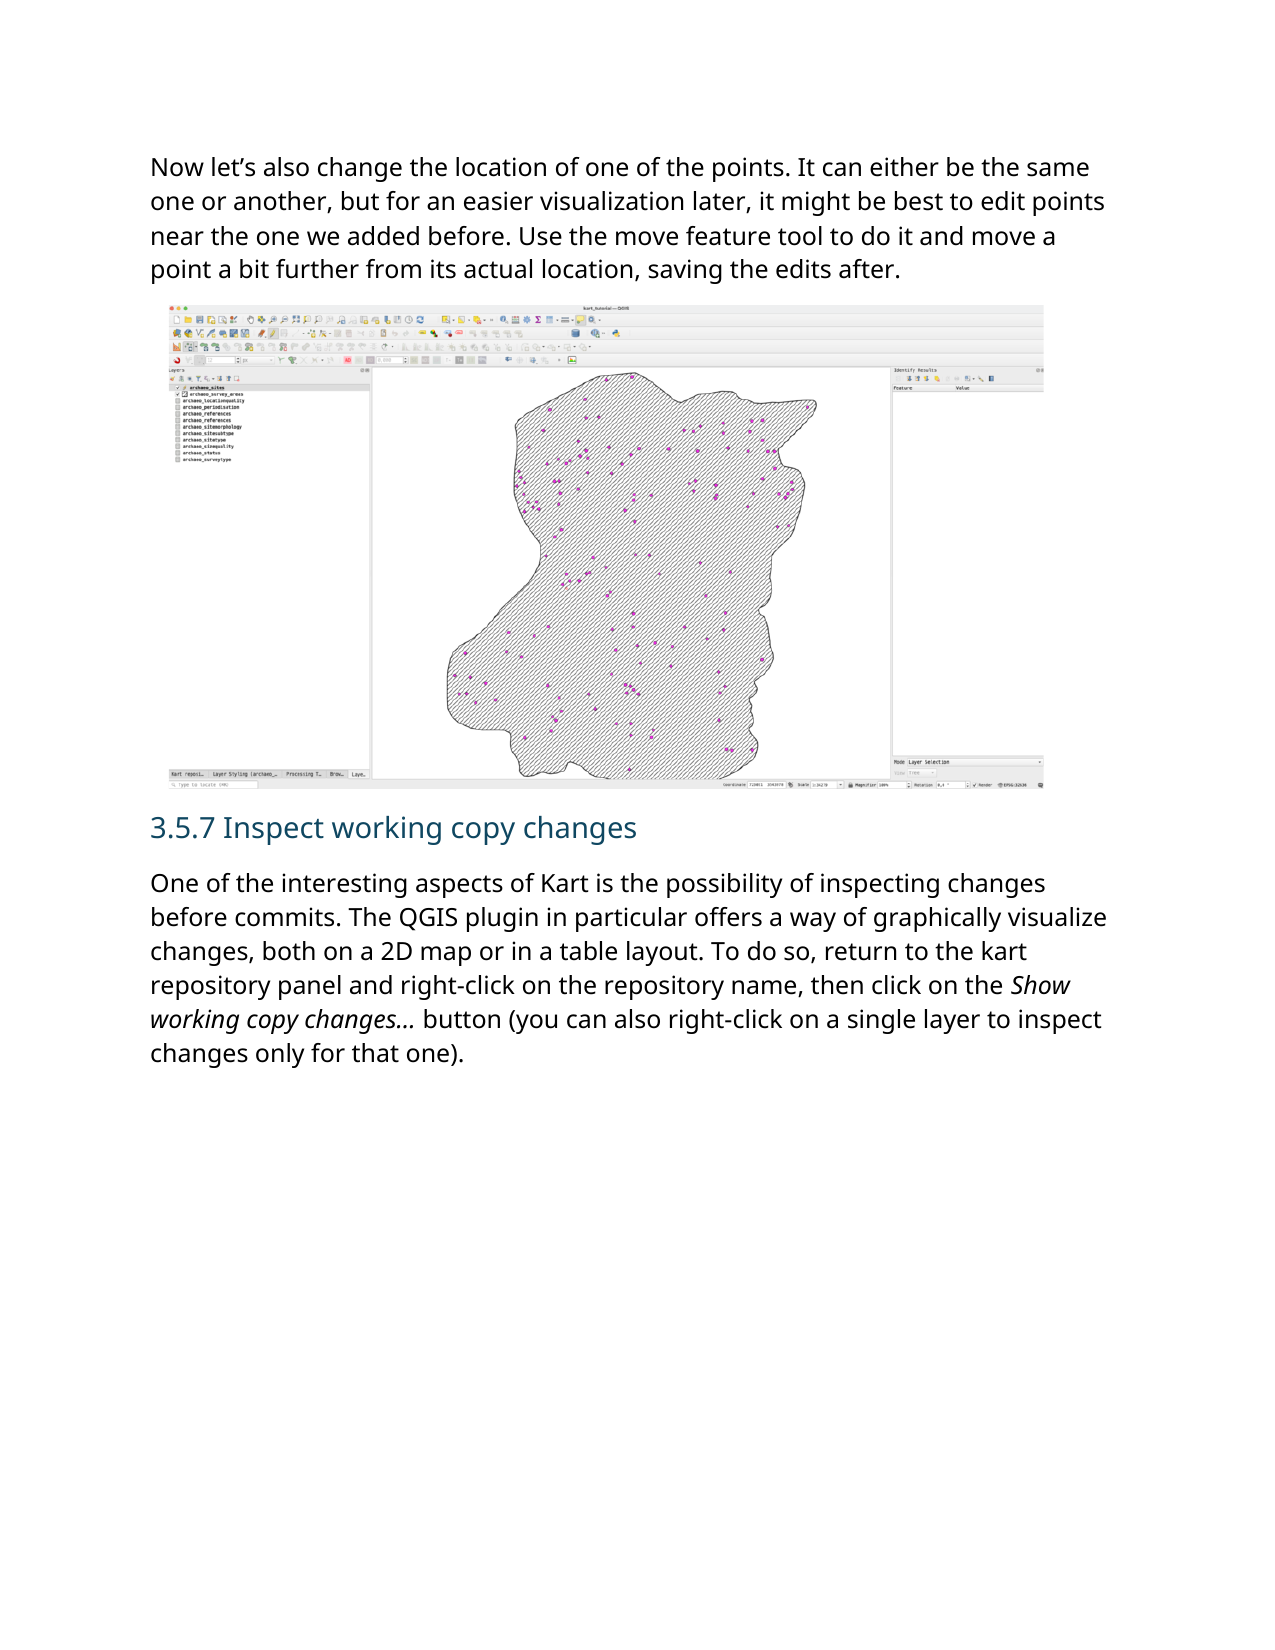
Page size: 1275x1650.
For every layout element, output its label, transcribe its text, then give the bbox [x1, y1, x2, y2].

text One of the interesting aspects of Kart is the possibility of inspecting changes before commits. The QGIS plugin in particular offers a way of graphically visualize changes, both on a 2D map or in a table layout. To do so, return to the kart repository panel and right-click on the repository name, then click on the Show working copy changes… button (you can also right-click on a single layer to inspect changes only for that one). [150, 866, 1125, 1070]
text Now let’s also change the location of one of the points. It can either be the same one or another, but for an easier visualization later, it might be best to edit points near the one we added before. Use the move feature tool to do it and move a point a bit further from its actual location, saving the edits after. [150, 150, 1125, 286]
picture [168, 305, 1044, 789]
subtitle 3.5.7 Inspect working copy changes [150, 807, 1125, 847]
